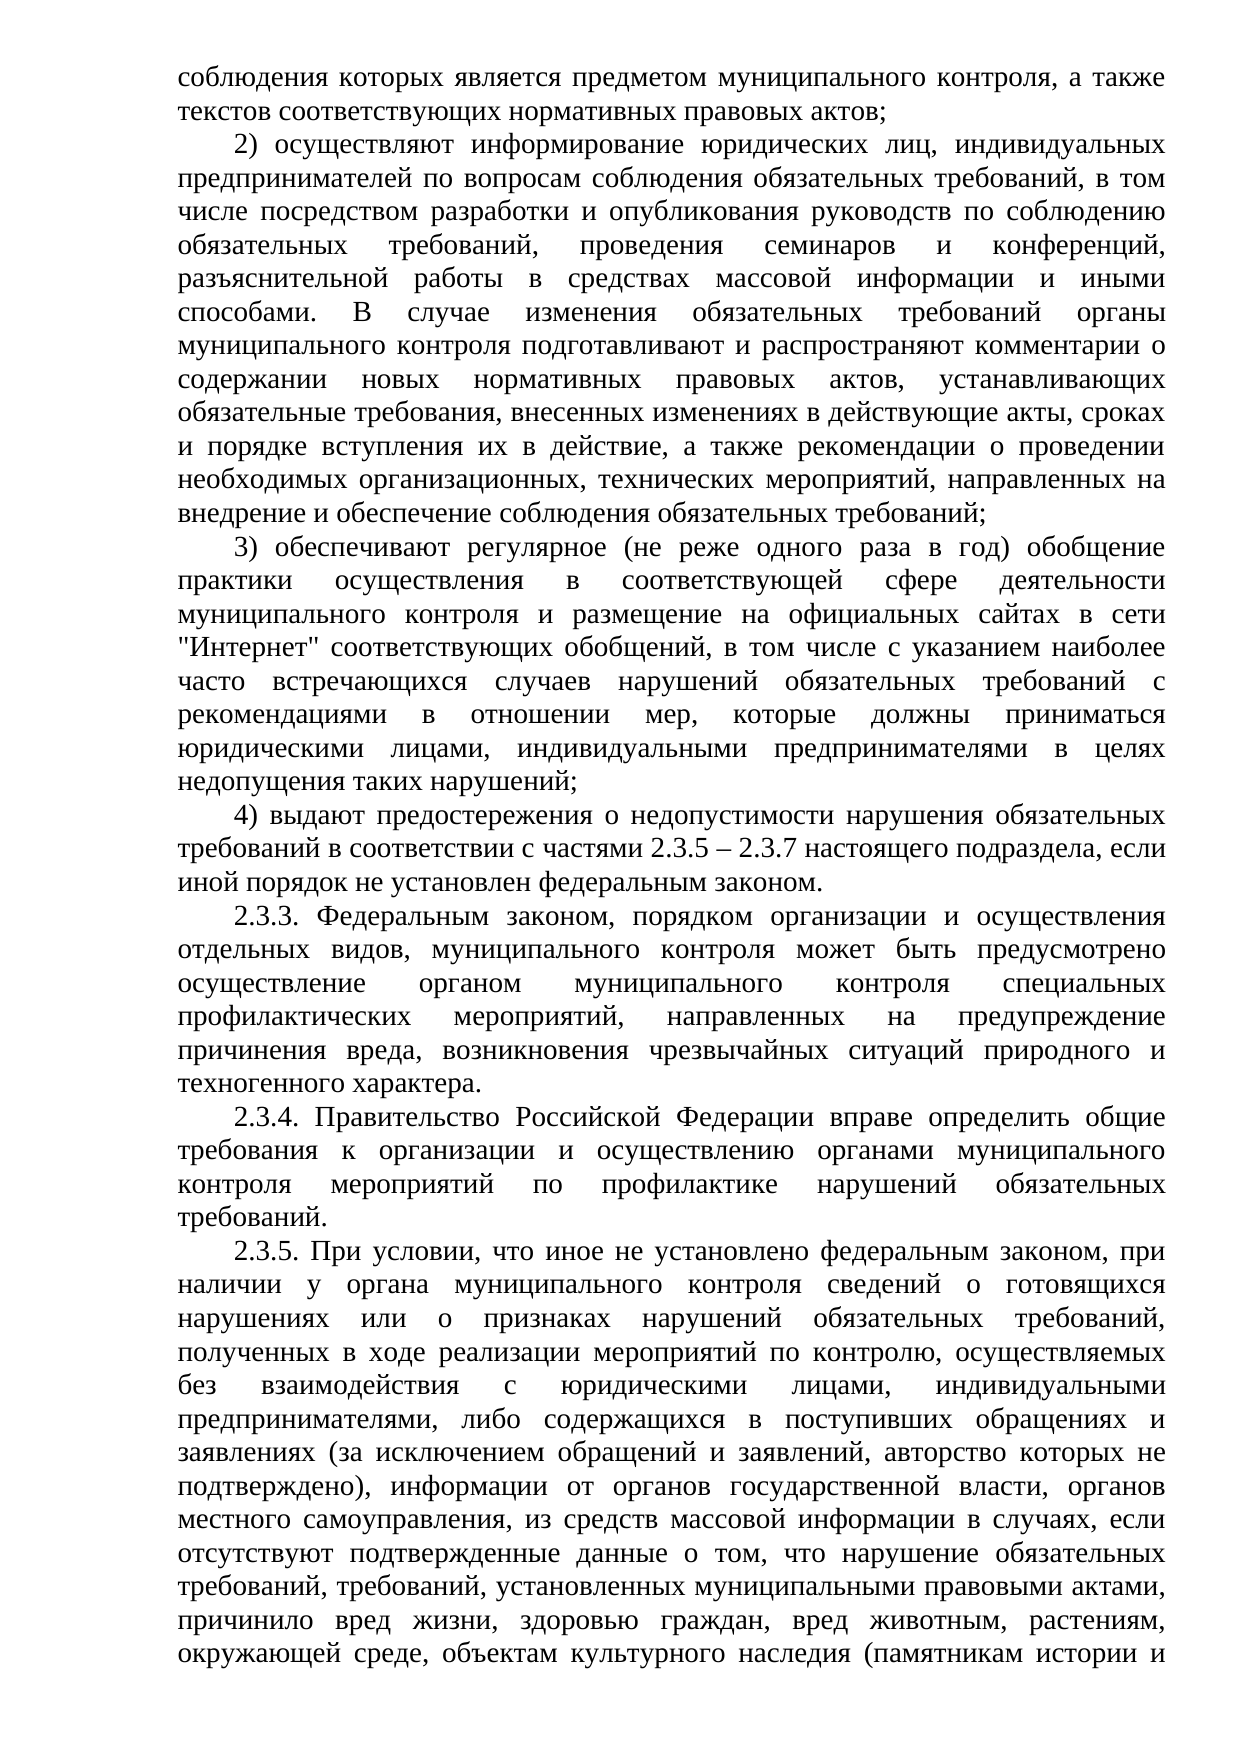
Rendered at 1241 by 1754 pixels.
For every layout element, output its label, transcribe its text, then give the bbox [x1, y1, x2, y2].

text 4) выдают предостережения о недопустимости нарушения обязательных требований в соответствии с частями 2.3.5 – 2.3.7 настоящего подраздела, если иной порядок не установлен федеральным законом. [177, 797, 1167, 898]
text 2) осуществляют информирование юридических лиц, индивидуальных предпринимателей по вопросам соблюдения обязательных требований, в том числе посредством разработки и опубликования руководств по соблюдению обязательных требований, проведения семинаров и конференций, разъяснительной работы в средствах массовой информации и иными способами. В случае изменения обязательных требований органы муниципального контроля подготавливают и распространяют комментарии о содержании новых нормативных правовых актов, устанавливающих обязательные требования, внесенных изменениях в действующие акты, сроках и порядке вступления их в действие, а также рекомендации о проведении необходимых организационных, технических мероприятий, направленных на внедрение и обеспечение соблюдения обязательных требований; [177, 126, 1167, 529]
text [177, 1233, 1167, 1669]
text 2.3.4. Правительство Российской Федерации вправе определить общие требования к организации и осуществлению органами муниципального контроля мероприятий по профилактике нарушений обязательных требований. [177, 1099, 1167, 1233]
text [177, 59, 1167, 126]
text 3) обеспечивают регулярное (не реже одного раза в год) обобщение практики осуществления в соответствующей сфере деятельности муниципального контроля и размещение на официальных сайтах в сети "Интернет" соответствующих обобщений, в том числе с указанием наиболее часто встречающихся случаев нарушений обязательных требований с рекомендациями в отношении мер, которые должны приниматься юридическими лицами, индивидуальными предпринимателями в целях недопущения таких нарушений; [177, 529, 1167, 797]
text 2.3.3. Федеральным законом, порядком организации и осуществления отдельных видов, муниципального контроля может быть предусмотрено осуществление органом муниципального контроля специальных профилактических мероприятий, направленных на предупреждение причинения вреда, возникновения чрезвычайных ситуаций природного и техногенного характера. [177, 898, 1167, 1099]
